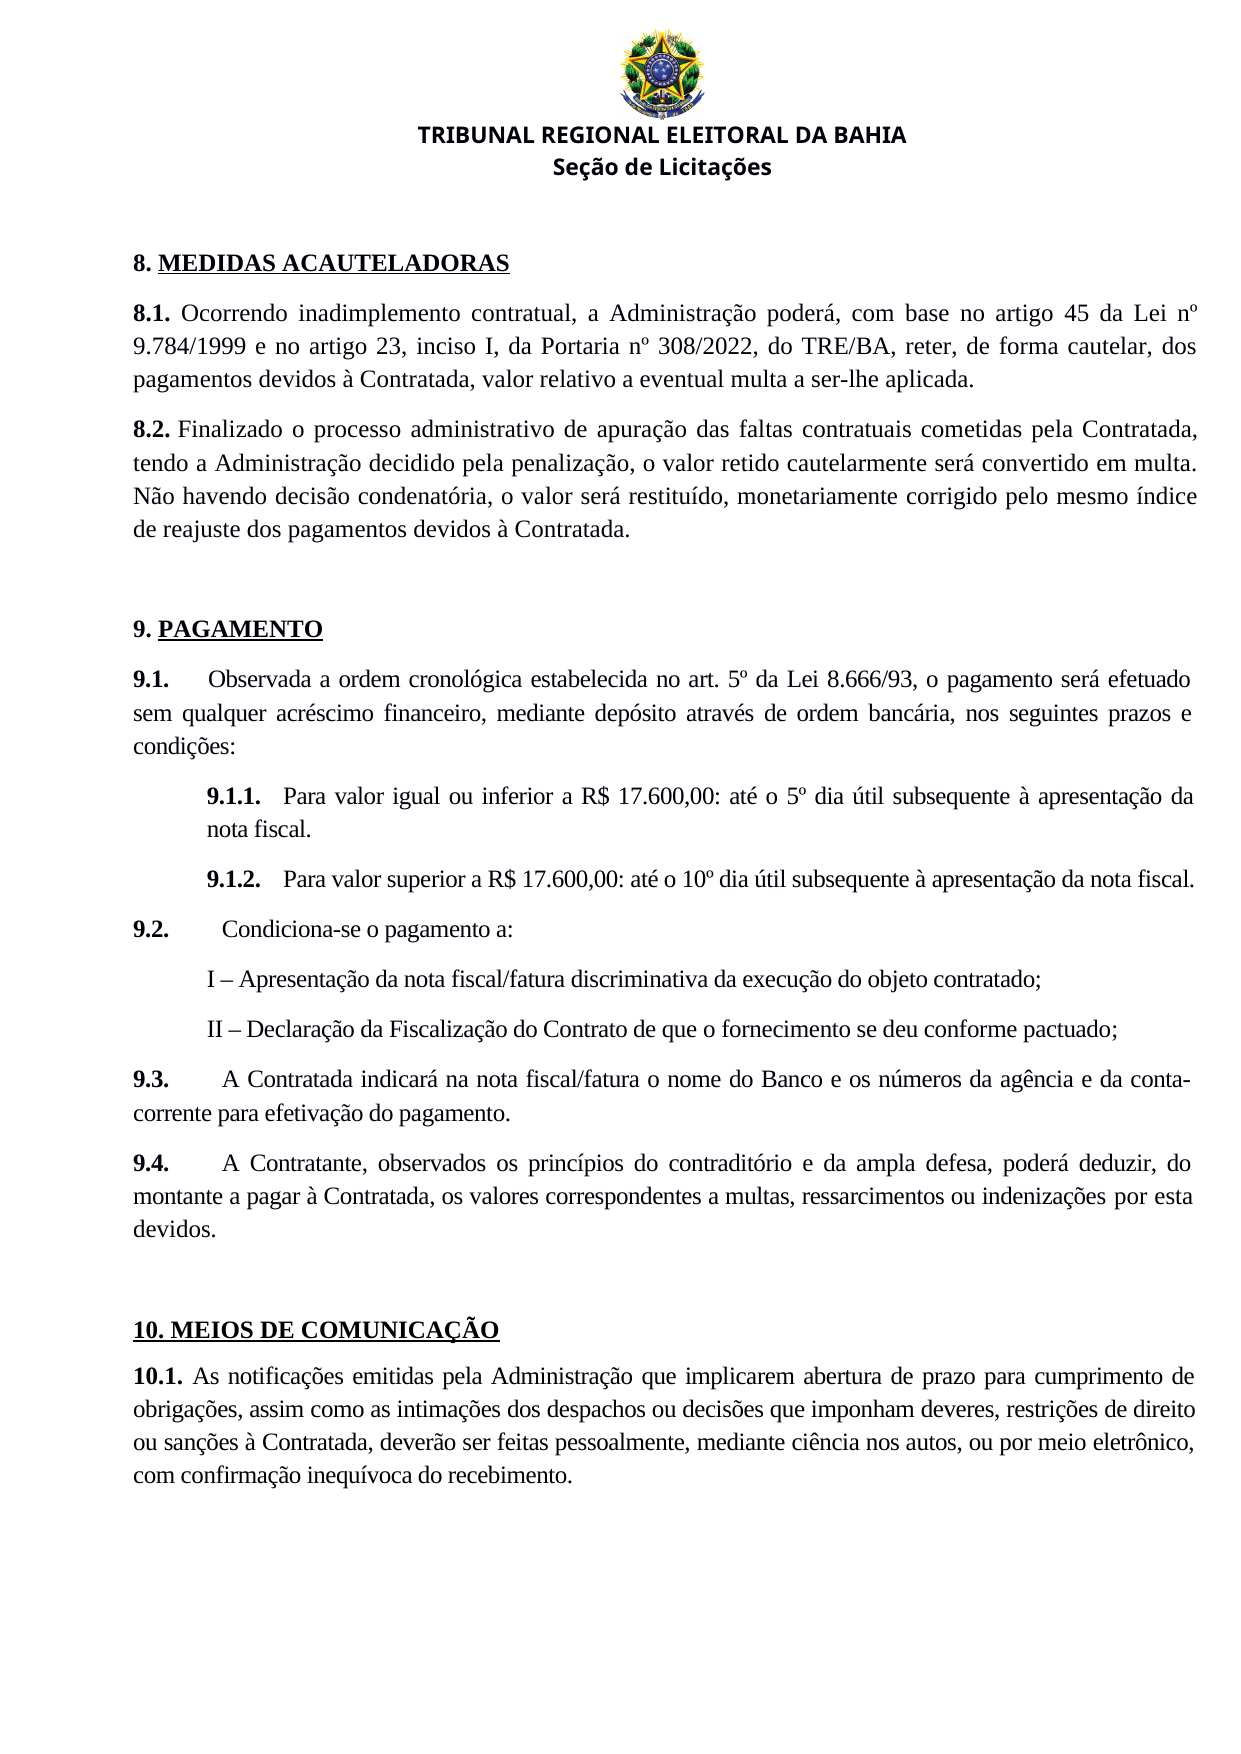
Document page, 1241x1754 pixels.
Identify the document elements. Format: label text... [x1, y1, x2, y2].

text I – Apresentação da nota fiscal/fatura discriminativa da execução do objeto contratado; [207, 961, 1196, 994]
text 8. MEDIDAS ACAUTELADORAS [133, 244, 1166, 278]
text 8.1. Ocorrendo inadimplemento contratual, a Administração poderá, com base no artigo 45 da Lei nº 9.784/1999 e no artigo 23, inciso I, da Portaria nº 308/2022, do TRE/BA, reter, de forma cautelar, dos pagamentos devidos à Contratada, valor relativo a eventual multa a ser-lhe aplicada. [133, 294, 1199, 394]
text 8.2. Finalizado o processo administrativo de apuração das faltas contratuais cometidas pela Contratada, tendo a Administração decidido pela penalização, o valor retido cautelarmente será convertido em multa. Não havendo decisão condenatória, o valor será restituído, monetariamente corrigido pelo mesmo índice de reajuste dos pagamentos devidos à Contratada. [133, 411, 1199, 544]
text 9.1.2. Para valor superior a R$ 17.600,00: até o 10º dia útil subsequente à apresentação da nota fiscal. [207, 861, 1196, 894]
text 10. MEIOS DE COMUNICAÇÃO [133, 1311, 1193, 1344]
text 9.1.1. Para valor igual ou inferior a R$ 17.600,00: até o 5º dia útil subsequente à apresentação da nota fiscal. [207, 778, 1196, 844]
text 9.1. Observada a ordem cronológica estabelecida no art. 5º da Lei 8.666/93, o pagamento será efetuado sem qualquer acréscimo financeiro, mediante depósito através de ordem bancária, nos seguintes prazos e condições: [133, 661, 1193, 761]
text II – Declaração da Fiscalização do Contrato de que o fornecimento se deu conforme pactuado; [207, 1011, 1196, 1044]
text 9. PAGAMENTO [133, 611, 1166, 644]
text 9.4. A Contratante, observados os princípios do contraditório e da ampla defesa, poderá deduzir, do montante a pagar à Contratada, os valores correspondentes a multas, ressarcimentos ou indenizações por esta devidos. [133, 1144, 1193, 1244]
text 9.2. Condiciona-se o pagamento a: [133, 911, 1193, 944]
text 9.3. A Contratada indicará na nota fiscal/fatura o nome do Banco e os números da agência e da conta-corrente para efetivação do pagamento. [133, 1061, 1193, 1128]
text 10.1. As notificações emitidas pela Administração que implicarem abertura de prazo para cumprimento de obrigações, assim como as intimações dos despachos ou decisões que imponham deveres, restrições de direito ou sanções à Contratada, deverão ser feitas pessoalmente, mediante ciência nos autos, ou por meio eletrônico, com confirmação inequívoca do recebimento. [133, 1356, 1196, 1489]
